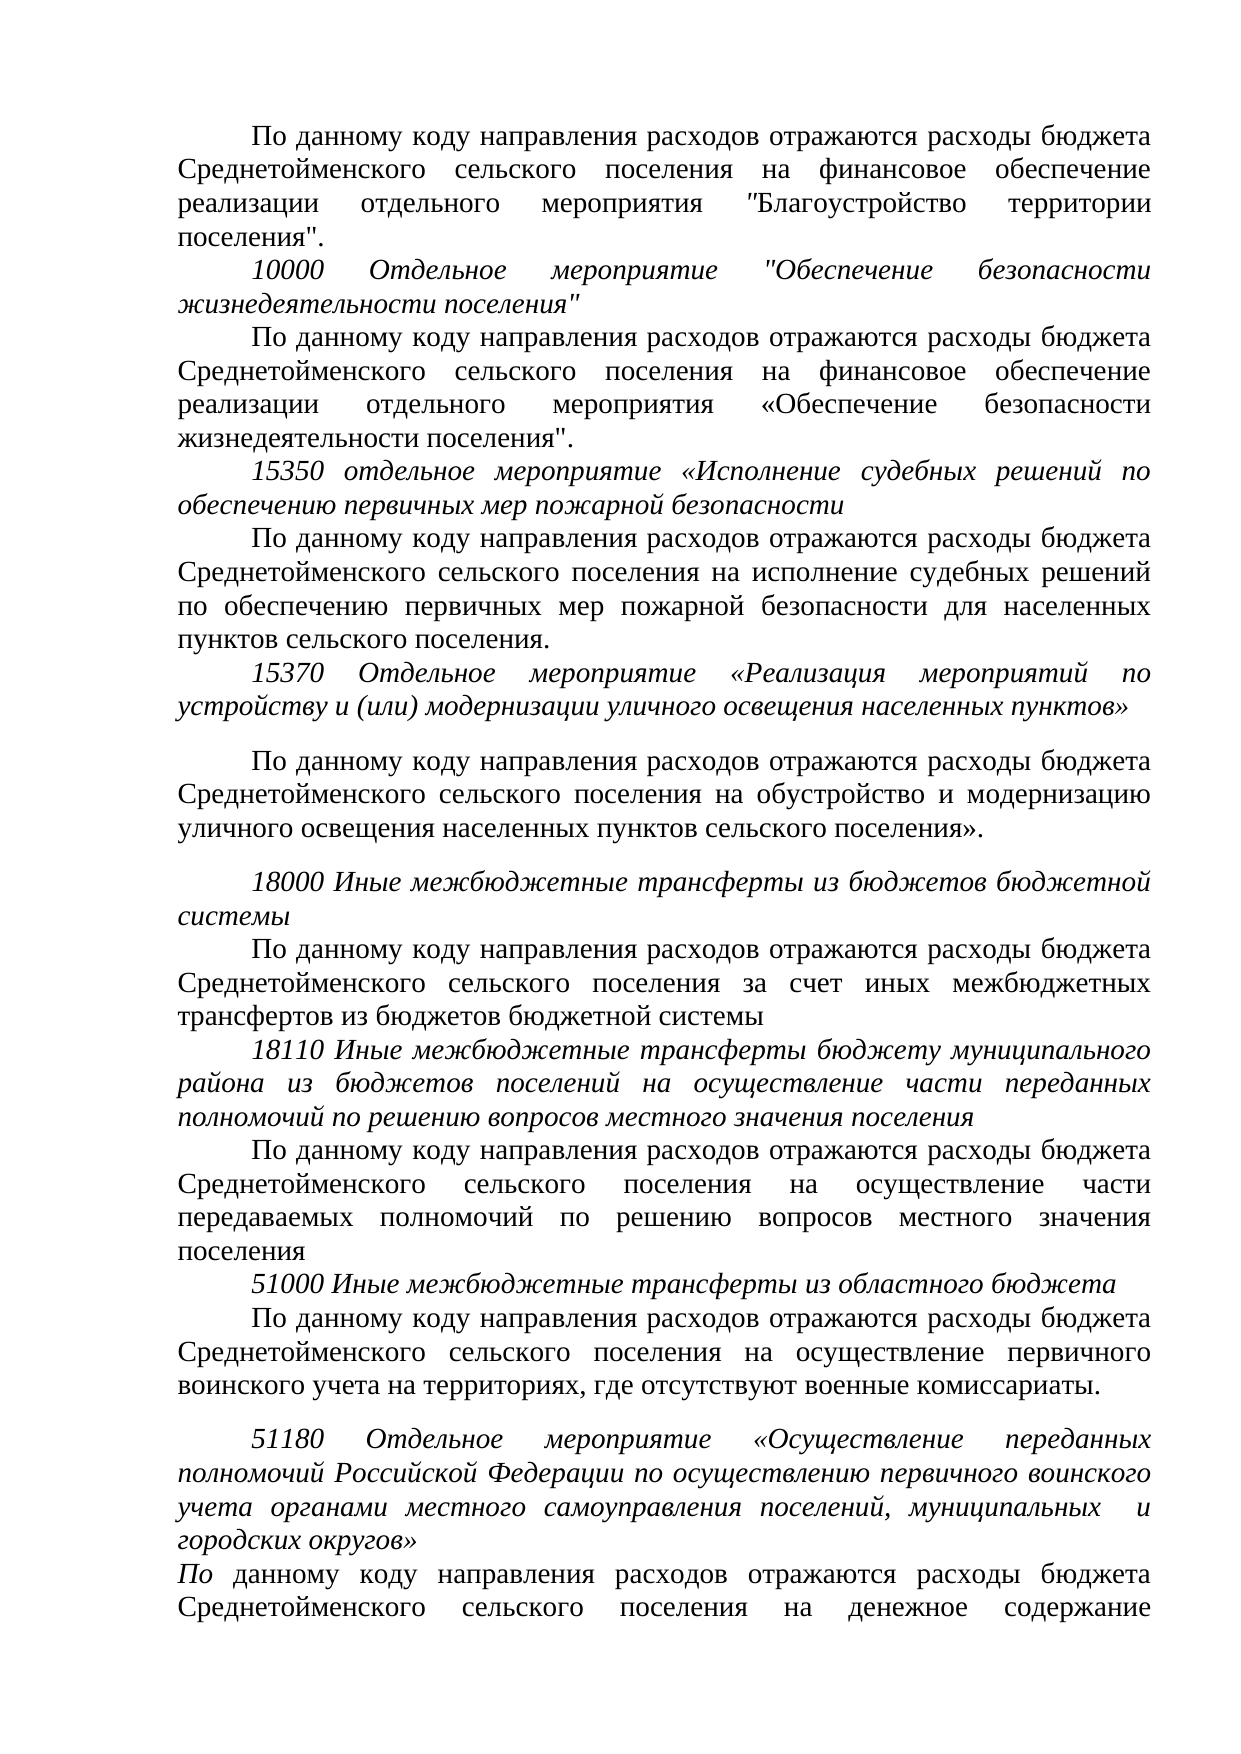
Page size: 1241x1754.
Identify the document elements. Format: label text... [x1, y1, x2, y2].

text 10000 Отдельное мероприятие "Обеспечение безопасности жизнедеятельности поселения" [177, 252, 1152, 319]
text 51000 Иные межбюджетные трансферты из областного бюджета [177, 1267, 1152, 1300]
text По данному коду направления расходов отражаются расходы бюджета Среднетойменского сельского поселения на финансовое обеспечение реализации отдельного мероприятия «Обеспечение безопасности жизнедеятельности поселения". [177, 319, 1152, 453]
text 15350 отдельное мероприятие «Исполнение судебных решений по обеспечению первичных мер пожарной безопасности [177, 453, 1152, 521]
text По данному коду направления расходов отражаются расходы бюджета Среднетойменского сельского поселения на исполнение судебных решений по обеспечению первичных мер пожарной безопасности для населенных пунктов сельского поселения. [177, 521, 1152, 655]
text 51180 Отдельное мероприятие «Осуществление переданных полномочий Российской Федерации по осуществлению первичного воинского учета органами местного самоуправления поселений, муниципальных и городских округов» [177, 1422, 1152, 1556]
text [177, 1556, 1152, 1623]
text 15370 Отдельное мероприятие «Реализация мероприятий по устройству и (или) модернизации уличного освещения населенных пунктов» [177, 655, 1152, 722]
text По данному коду направления расходов отражаются расходы бюджета Среднетойменского сельского поселения на финансовое обеспечение реализации отдельного мероприятия "Благоустройство территории поселения". [177, 118, 1152, 252]
text По данному коду направления расходов отражаются расходы бюджета Среднетойменского сельского поселения на осуществление части передаваемых полномочий по решению вопросов местного значения поселения [177, 1132, 1152, 1267]
text 18110 Иные межбюджетные трансферты бюджету муниципального района из бюджетов поселений на осуществление части переданных полномочий по решению вопросов местного значения поселения [177, 1032, 1152, 1132]
text По данному коду направления расходов отражаются расходы бюджета Среднетойменского сельского поселения за счет иных межбюджетных трансфертов из бюджетов бюджетной системы [177, 931, 1152, 1032]
text 18000 Иные межбюджетные трансферты из бюджетов бюджетной системы [177, 864, 1152, 931]
text По данному коду направления расходов отражаются расходы бюджета Среднетойменского сельского поселения на осуществление первичного воинского учета на территориях, где отсутствуют военные комиссариаты. [177, 1300, 1152, 1401]
text По данному коду направления расходов отражаются расходы бюджета Среднетойменского сельского поселения на обустройство и модернизацию уличного освещения населенных пунктов сельского поселения». [177, 743, 1152, 843]
